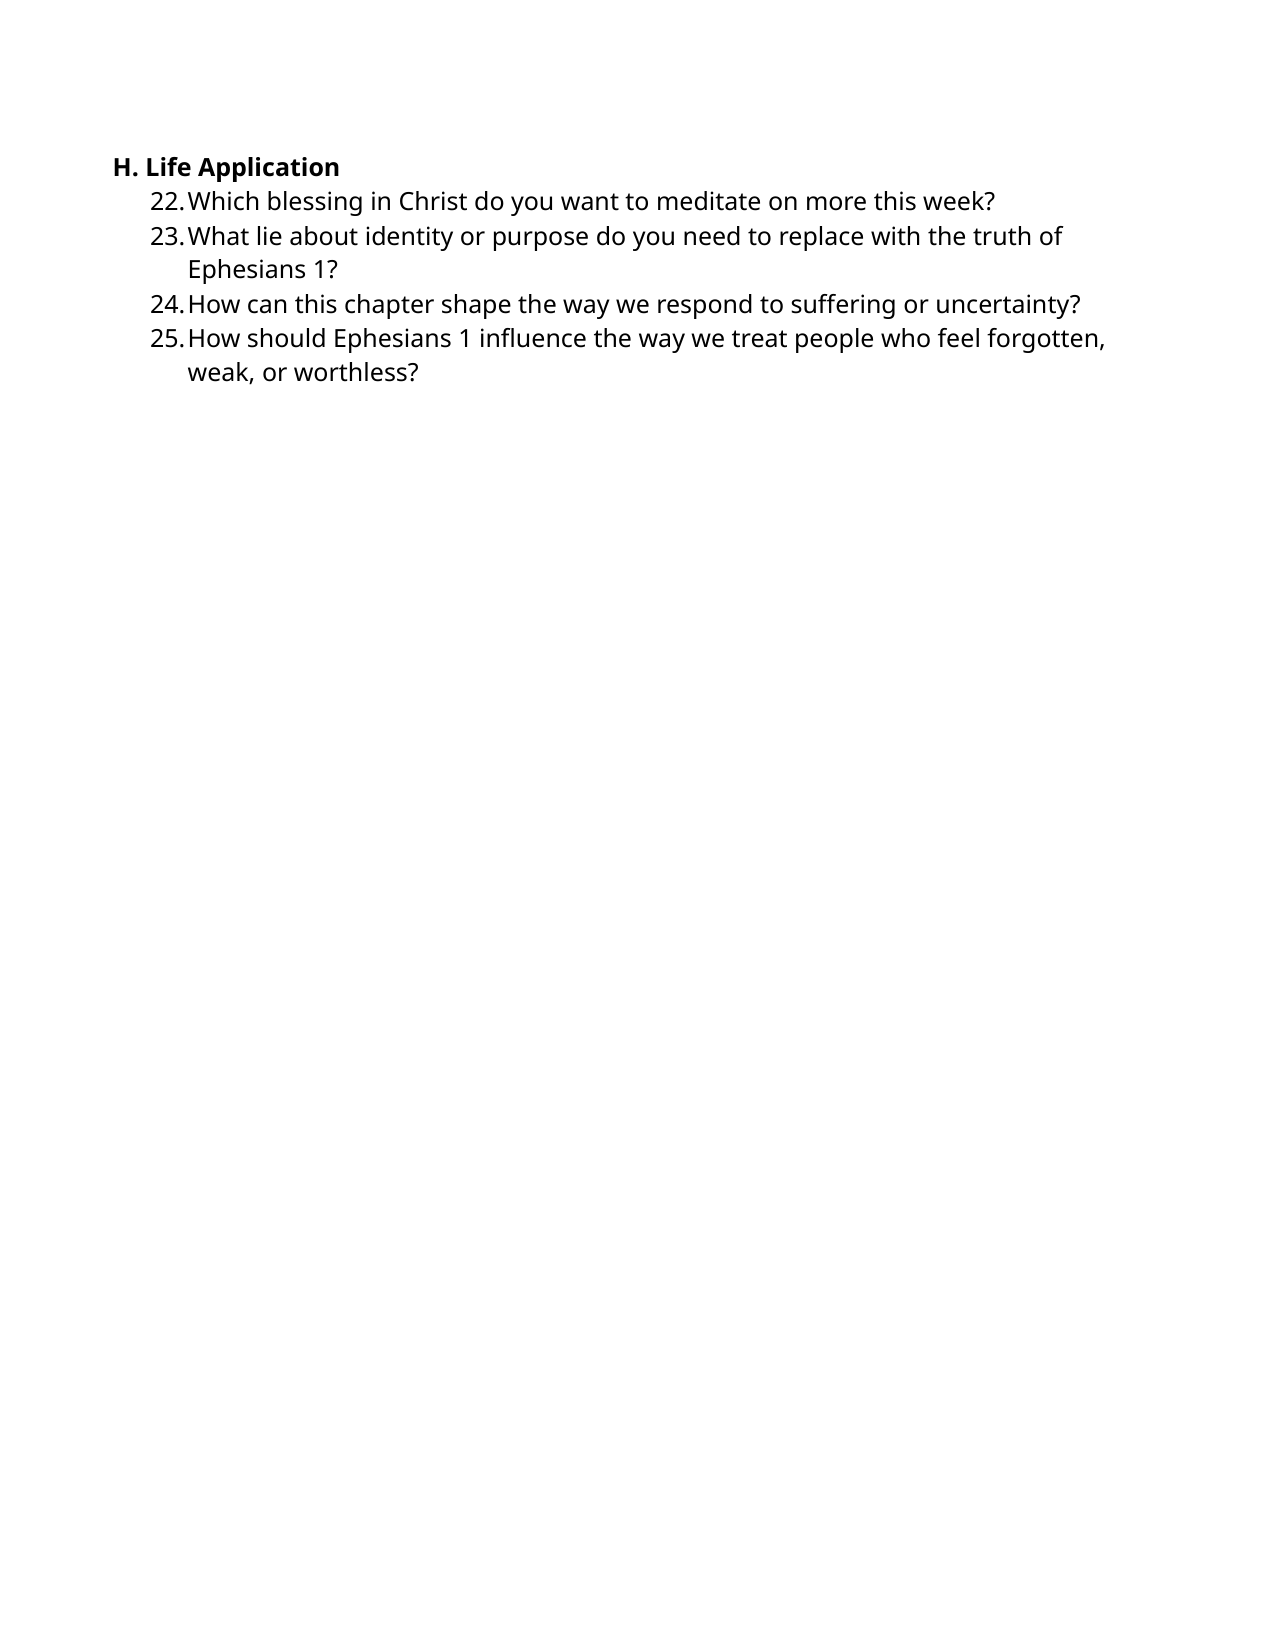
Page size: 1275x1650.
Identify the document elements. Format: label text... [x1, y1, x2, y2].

list How should Ephesians 1 influence the way we treat people who feel forgotten, weak, or worthless? [150, 320, 1162, 388]
text H. Life Application [112, 150, 1162, 184]
list Which blessing in Christ do you want to meditate on more this week? [150, 184, 1162, 218]
list How can this chapter shape the way we respond to suffering or uncertainty? [150, 286, 1162, 320]
list What lie about identity or purpose do you need to replace with the truth of Ephesians 1? [150, 218, 1162, 286]
